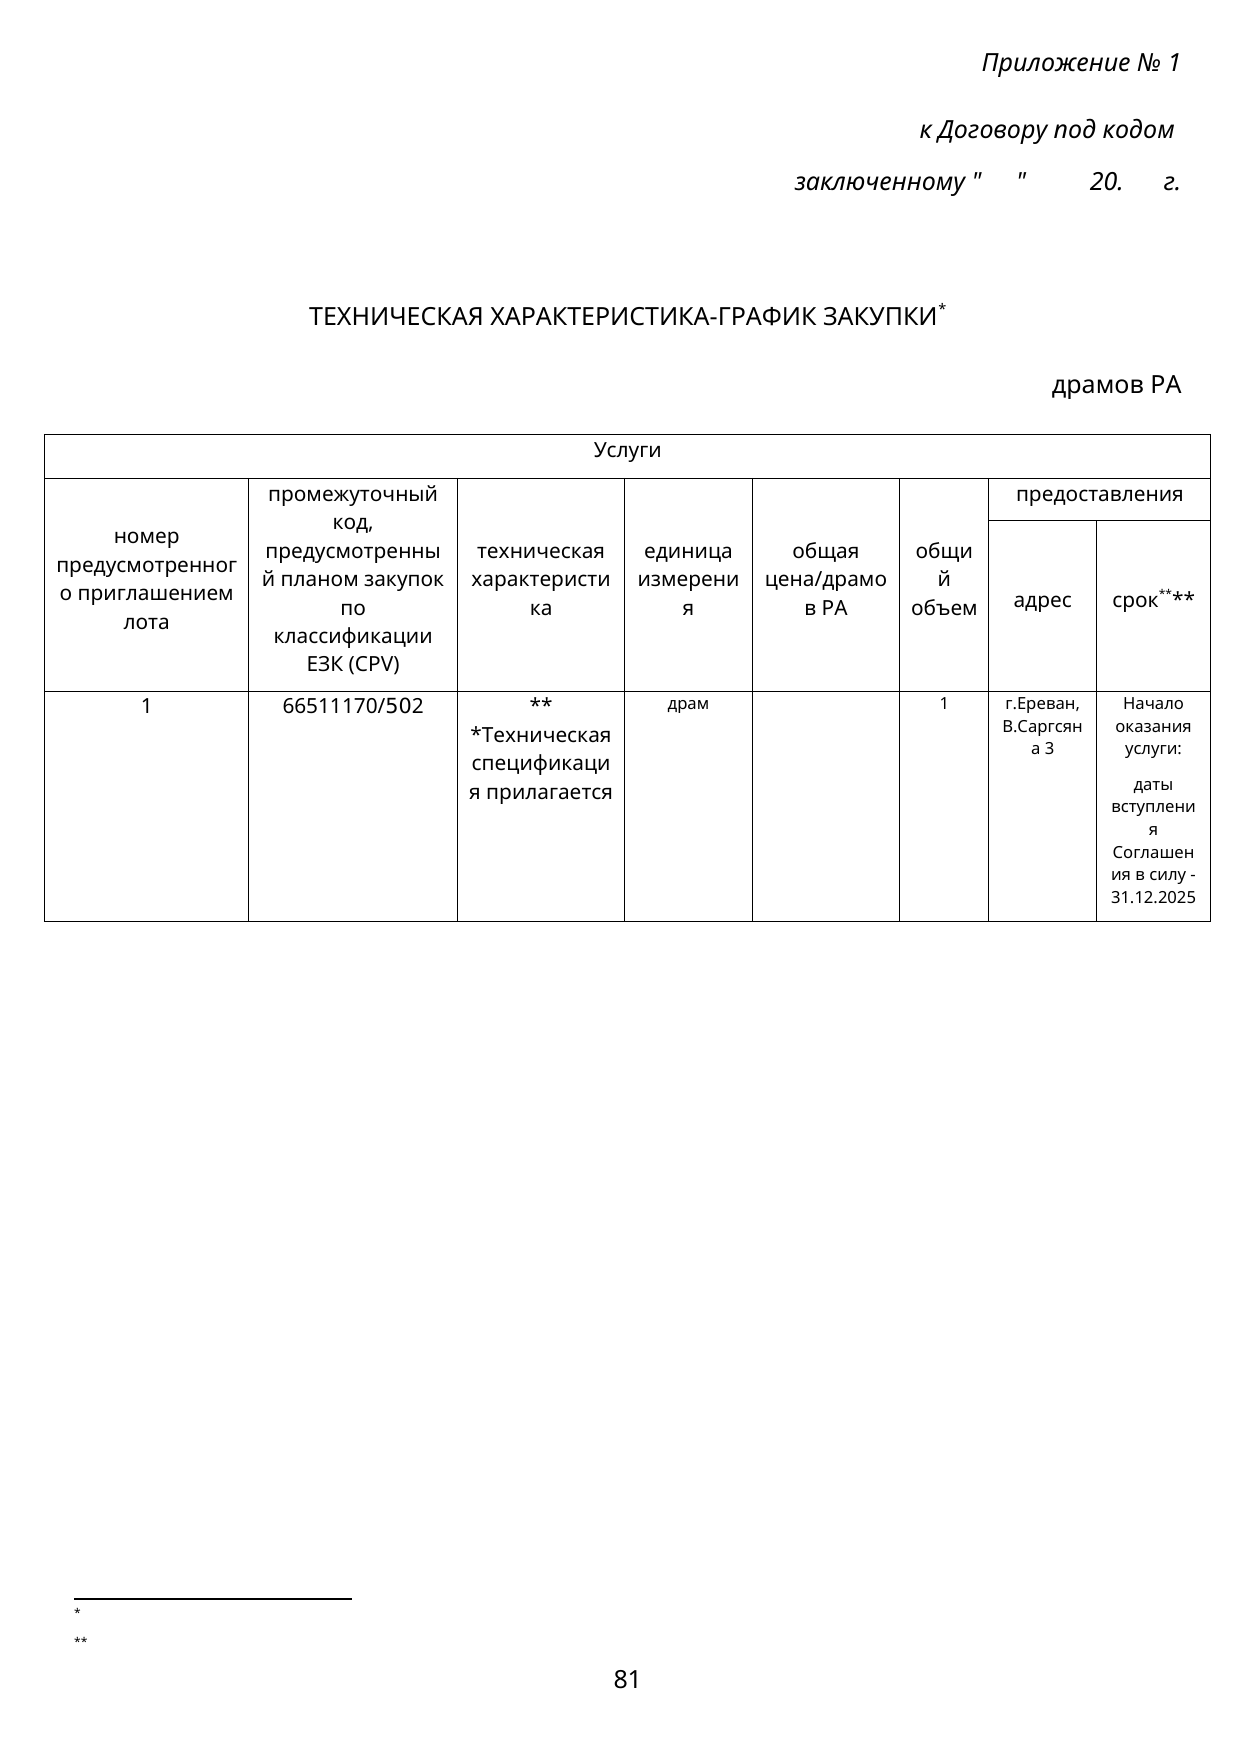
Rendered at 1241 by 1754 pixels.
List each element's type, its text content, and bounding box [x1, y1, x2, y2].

table_cell номер предусмотренного приглашением лота [45, 479, 248, 691]
table_cell промежуточный код, предусмотренный планом закупок по классификации ЕЗК (CPV) [249, 479, 457, 691]
table_cell предоставления [989, 479, 1210, 520]
table_cell 1 [45, 692, 248, 921]
table_cell 66511170/502 [249, 692, 457, 921]
table_cell [753, 692, 899, 921]
table_cell Начало оказания услуги: даты вступления Соглашения в силу - 31.12.2025 [1097, 692, 1210, 921]
table_cell г.Ереван, В.Саргсяна 3 [989, 692, 1096, 921]
table_cell ***Техническая спецификация прилагается [458, 692, 624, 921]
table_cell общий объем [900, 479, 988, 691]
table_cell техническая характеристика [458, 479, 624, 691]
table_header Услуги [45, 435, 1210, 478]
table_cell драм [625, 692, 752, 921]
text драмов РА [74, 366, 1181, 400]
table_cell единица измерения [625, 479, 752, 691]
text к Договору под кодом заключенному " " 20. г. [74, 112, 1181, 197]
table_cell адрес [989, 521, 1096, 691]
table_cell 1 [900, 692, 988, 921]
table_cell общая цена/драмов РА [753, 479, 899, 691]
table_cell срок** [1097, 521, 1210, 691]
text ТЕХНИЧЕСКАЯ ХАРАКТЕРИСТИКА-ГРАФИК ЗАКУПКИ* [74, 298, 1181, 333]
text Приложение № 1 [74, 44, 1181, 78]
